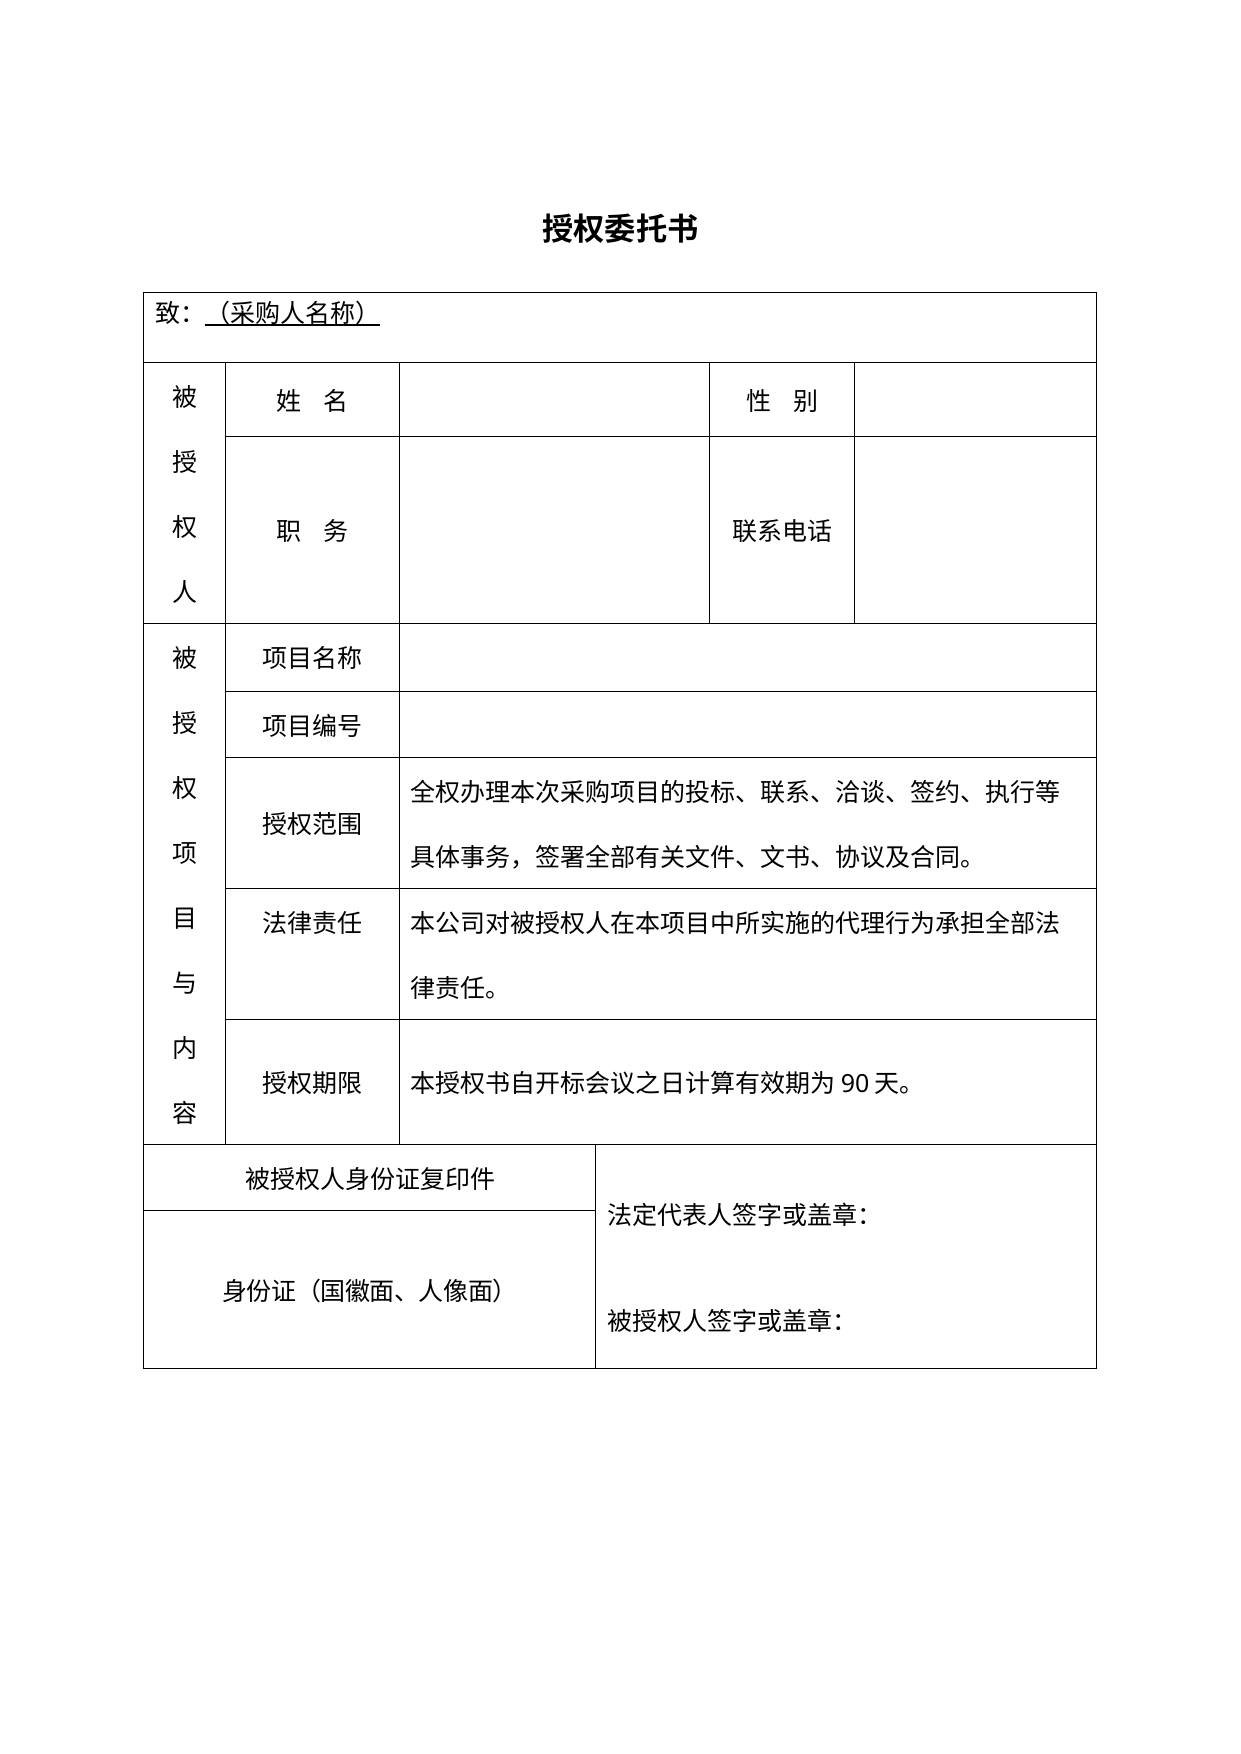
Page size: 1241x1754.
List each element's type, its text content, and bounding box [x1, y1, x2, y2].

table_cell 职 务 [226, 437, 399, 623]
table_cell 法定代表人签字或盖章： 被授权人签字或盖章： [596, 1145, 1096, 1368]
table_cell 姓 名 [226, 363, 399, 436]
table_cell [400, 437, 709, 623]
table_cell 本公司对被授权人在本项目中所实施的代理行为承担全部法律责任。 [400, 889, 1096, 1019]
table_cell 项目编号 [226, 692, 399, 757]
table_cell [400, 692, 1096, 757]
table_cell 被授权人身份证复印件 [144, 1145, 595, 1210]
table_cell [855, 363, 1096, 436]
table_cell 项目名称 [226, 624, 399, 691]
table_cell 法律责任 [226, 889, 399, 1019]
table_cell 本授权书自开标会议之日计算有效期为90天。 [400, 1020, 1096, 1144]
table_cell 被 授 权 项 目 与 内 容 [144, 624, 225, 1144]
table_cell 全权办理本次采购项目的投标、联系、洽谈、签约、执行等具体事务，签署全部有关文件、文书、协议及合同。 [400, 758, 1096, 888]
table_cell 授权范围 [226, 758, 399, 888]
table_cell [855, 437, 1096, 623]
table_cell 联系电话 [710, 437, 854, 623]
table_cell 身份证（国徽面、人像面） [144, 1211, 595, 1368]
table_cell 授权期限 [226, 1020, 399, 1144]
text 授权委托书 [187, 194, 1053, 259]
table_cell [400, 363, 709, 436]
table_header 致：（采购人名称） [144, 293, 1096, 362]
table_cell [400, 624, 1096, 691]
table_cell 被 授 权 人 [144, 363, 225, 623]
table_cell 性 别 [710, 363, 854, 436]
